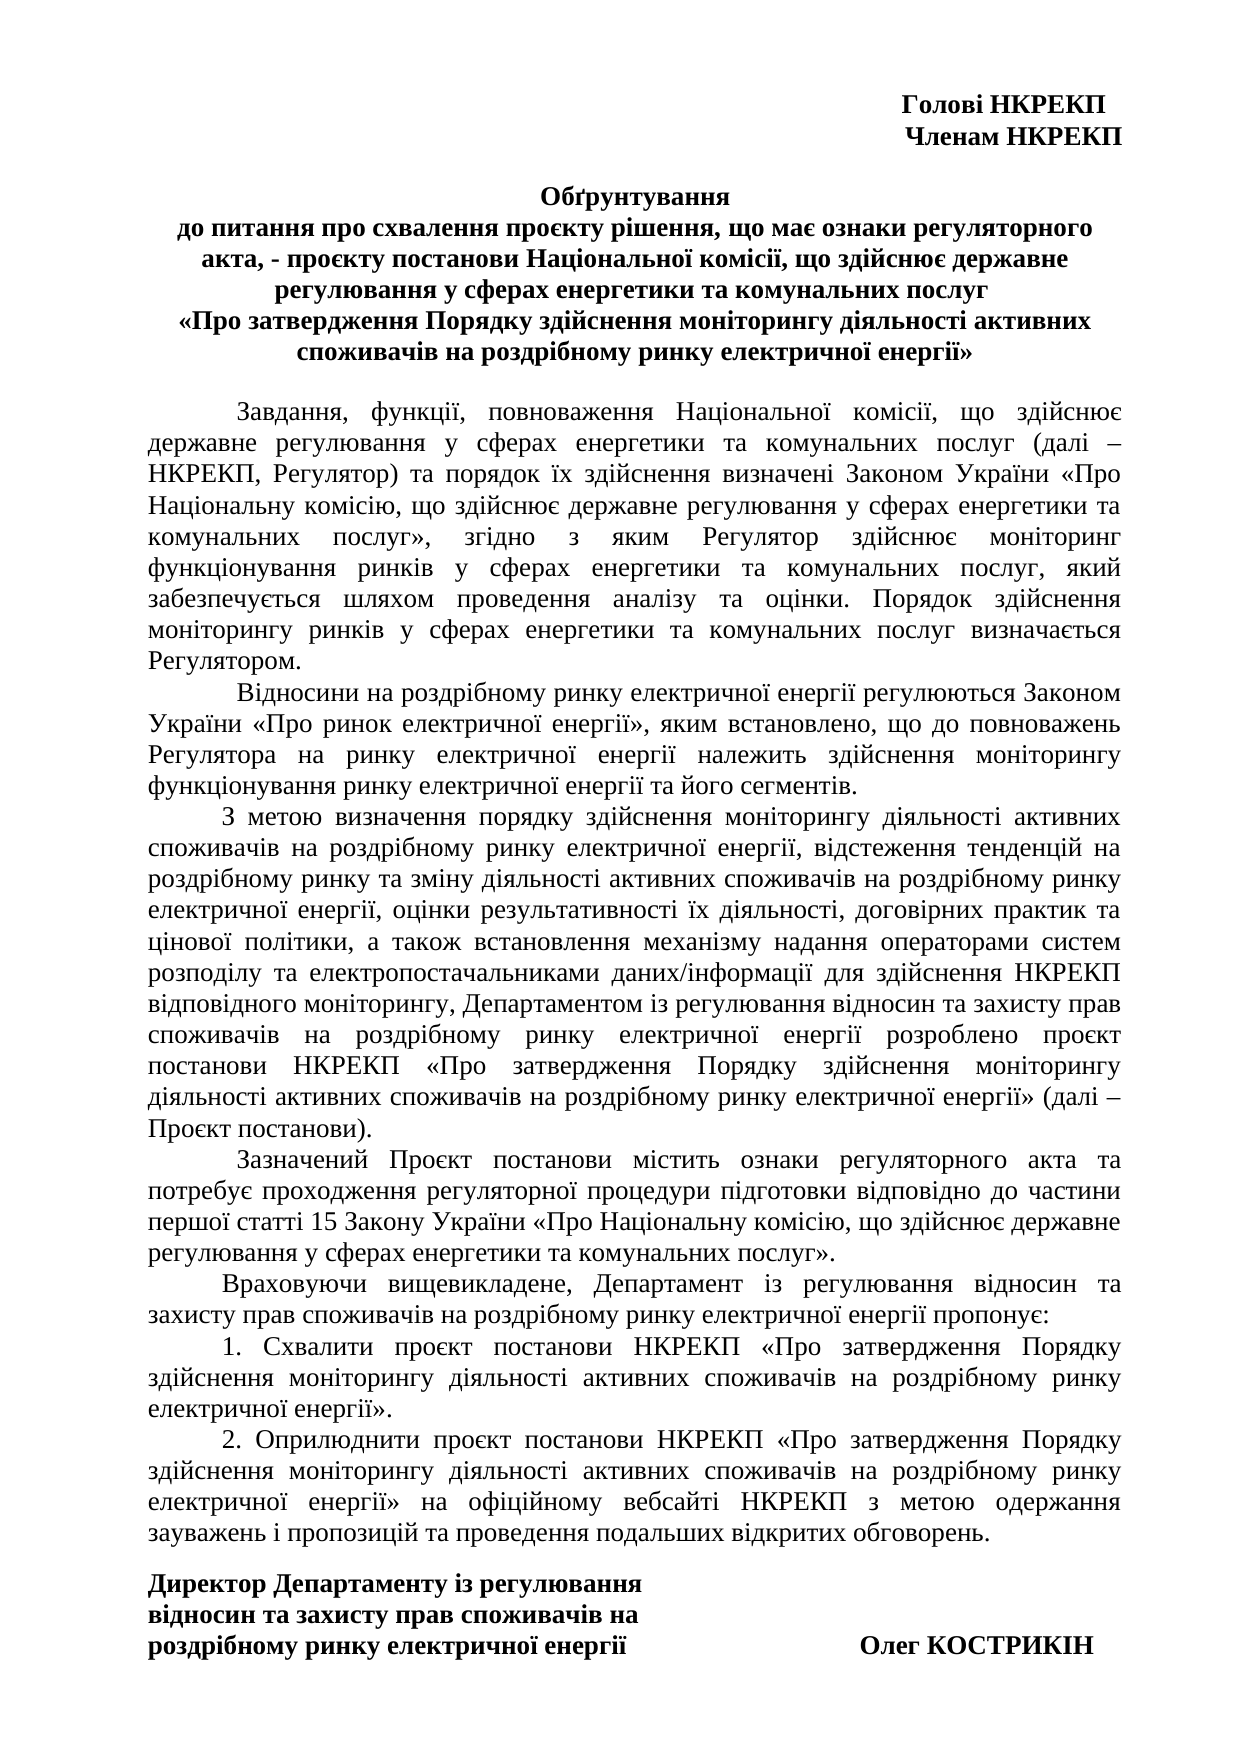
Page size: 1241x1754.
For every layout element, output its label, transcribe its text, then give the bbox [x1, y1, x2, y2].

text Завдання, функції, повноваження Національної комісії, що здійснює державне регулювання у сферах енергетики та комунальних послуг (далі – НКРЕКП, Регулятор) та порядок їх здійснення визначені Законом України «Про Національну комісію, що здійснює державне регулювання у сферах енергетики та комунальних послуг», згідно з яким Регулятор здійснює моніторинг функціонування ринків у сферах енергетики та комунальних послуг, який забезпечується шляхом проведення аналізу та оцінки. Порядок здійснення моніторингу ринків у сферах енергетики та комунальних послуг визначається Регулятором. [148, 395, 1122, 676]
text Зазначений Проєкт постанови містить ознаки регуляторного акта та потребує проходження регуляторної процедури підготовки відповідно до частини першої статті 15 Закону України «Про Національну комісію, що здійснює державне регулювання у сферах енергетики та комунальних послуг». [148, 1143, 1122, 1267]
text 2. Оприлюднити проєкт постанови НКРЕКП «Про затвердження Порядку здійснення моніторингу діяльності активних споживачів на роздрібному ринку електричної енергії» на офіційному вебсайті НКРЕКП з метою одержання зауважень і пропозицій та проведення подальших відкритих обговорень. [148, 1423, 1122, 1548]
text Відносини на роздрібному ринку електричної енергії регулюються Законом України «Про ринок електричної енергії», яким встановлено, що до повноважень Регулятора на ринку електричної енергії належить здійснення моніторингу функціонування ринку електричної енергії та його сегментів. [148, 676, 1122, 800]
text 1. Схвалити проєкт постанови НКРЕКП «Про затвердження Порядку здійснення моніторингу діяльності активних споживачів на роздрібному ринку електричної енергії». [148, 1330, 1122, 1423]
text Директор Департаменту із регулювання [148, 1567, 1122, 1598]
text Обґрунтування [148, 180, 1122, 211]
text Враховуючи вищевикладене, Департамент із регулювання відносин та захисту прав споживачів на роздрібному ринку електричної енергії пропонує: [148, 1267, 1122, 1330]
text Членам НКРЕКП [148, 120, 1122, 151]
text відносин та захисту прав споживачів на [148, 1598, 1122, 1629]
text роздрібному ринку електричної енергії Олег КОСТРИКІН [148, 1629, 1122, 1660]
text З метою визначення порядку здійснення моніторингу діяльності активних споживачів на роздрібному ринку електричної енергії, відстеження тенденцій на роздрібному ринку та зміну діяльності активних споживачів на роздрібному ринку електричної енергії, оцінки результативності їх діяльності, договірних практик та цінової політики, а також встановлення механізму надання операторами систем розподілу та електропостачальниками даних/інформації для здійснення НКРЕКП відповідного моніторингу, Департаментом із регулювання відносин та захисту прав споживачів на роздрібному ринку електричної енергії розроблено проєкт постанови НКРЕКП «Про затвердження Порядку здійснення моніторингу діяльності активних споживачів на роздрібному ринку електричної енергії» (далі – Проєкт постанови). [148, 800, 1122, 1143]
text Голові НКРЕКП [885, 89, 1122, 120]
text до питання про схвалення проєкту рішення, що має ознаки регуляторного акта, - проєкту постанови Національної комісії, що здійснює державне регулювання у сферах енергетики та комунальних послуг «Про затвердження Порядку здійснення моніторингу діяльності активних споживачів на роздрібному ринку електричної енергії» [148, 211, 1122, 367]
